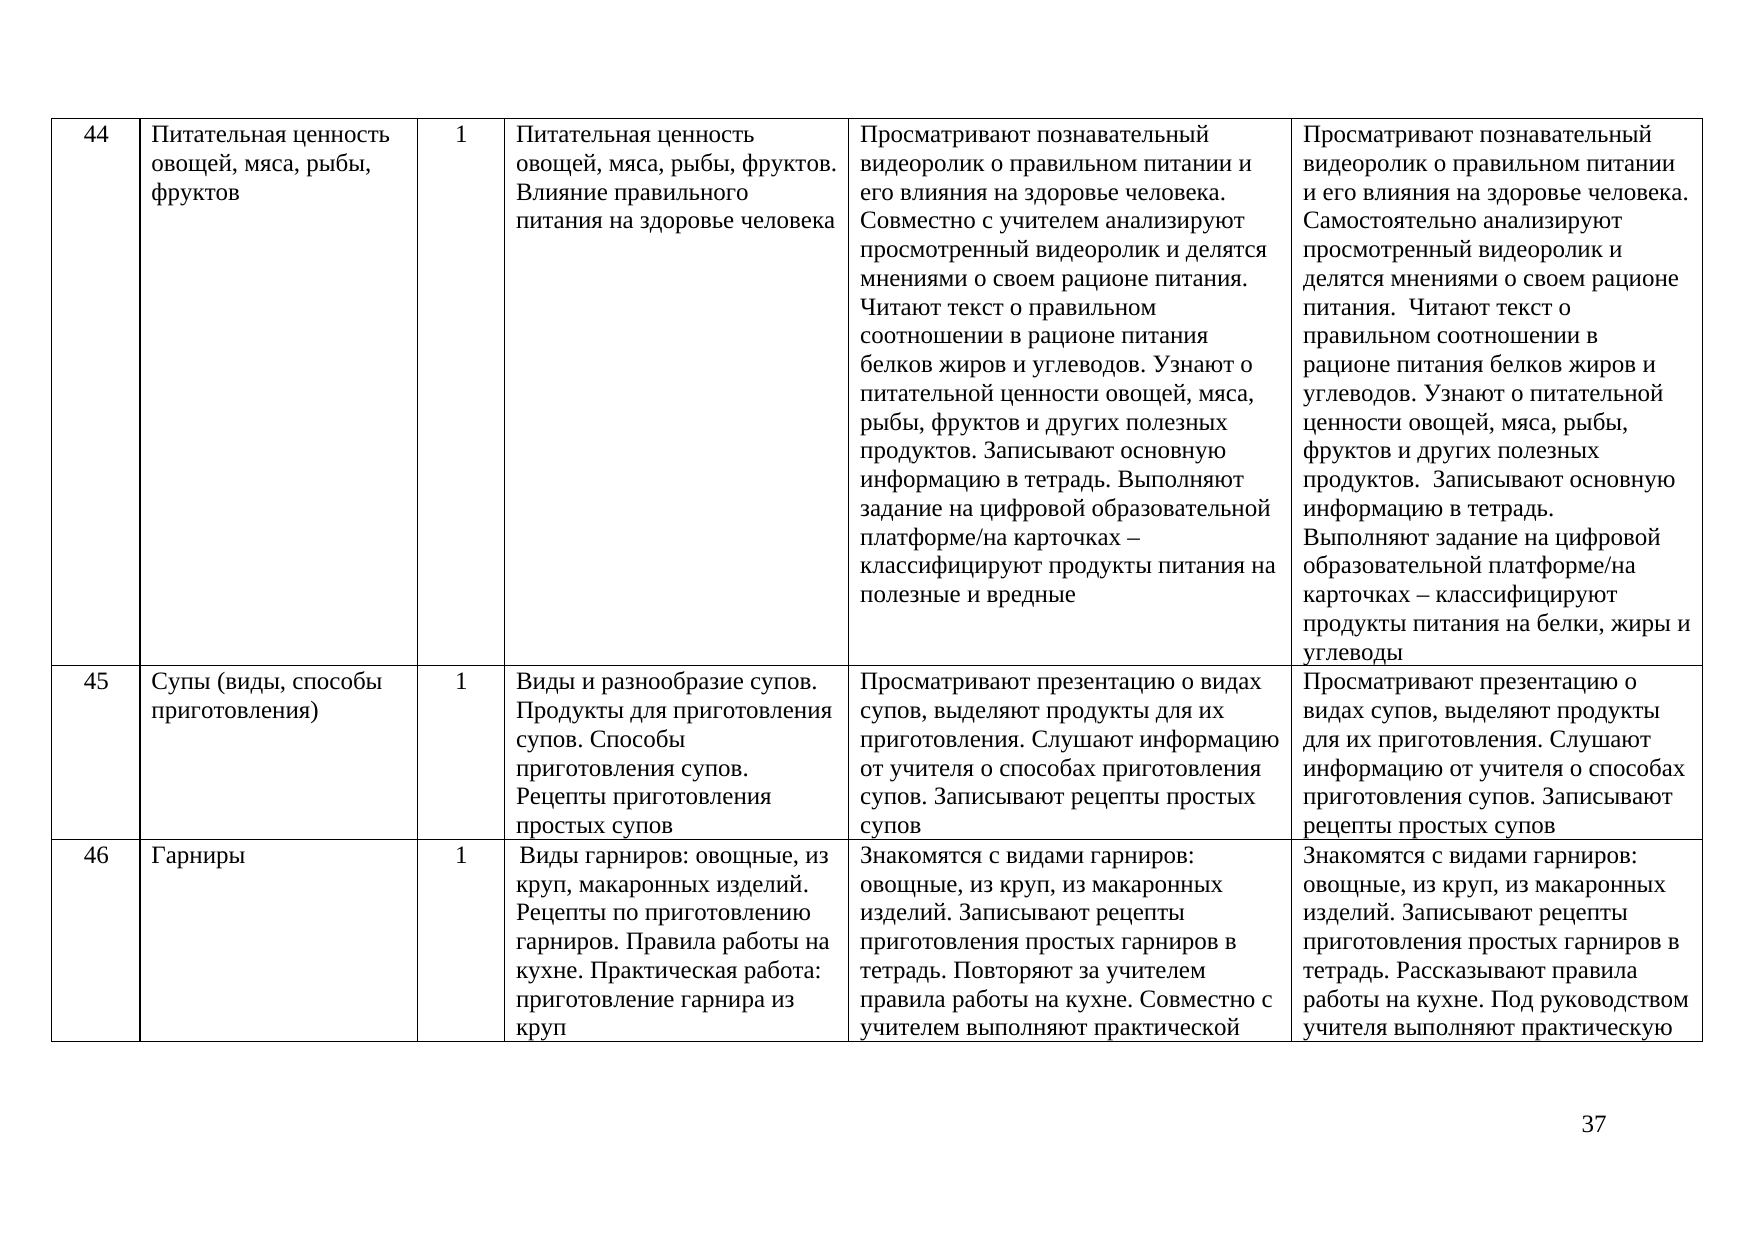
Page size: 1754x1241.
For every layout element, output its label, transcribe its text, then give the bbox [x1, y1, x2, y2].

table_header Просматривают познавательный видеоролик о правильном питании и его влияния на здоровье человека. Самостоятельно анализируют просмотренный видеоролик и делятся мнениями о своем рационе питания. Читают текст о правильном соотношении в рационе питания белков жиров и углеводов. Узнают о питательной ценности овощей, мяса, рыбы, фруктов и других полезных продуктов. Записывают основную информацию в тетрадь. Выполняют задание на цифровой образовательной платформе/на карточках – классифицируют продукты питания на белки, жиры и углеводы [1292, 119, 1702, 665]
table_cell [1292, 840, 1702, 1041]
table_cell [505, 840, 848, 1041]
table_header Просматривают познавательный видеоролик о правильном питании и его влияния на здоровье человека. Совместно с учителем анализируют просмотренный видеоролик и делятся мнениями о своем рационе питания. Читают текст о правильном соотношении в рационе питания белков жиров и углеводов. Узнают о питательной ценности овощей, мяса, рыбы, фруктов и других полезных продуктов. Записывают основную информацию в тетрадь. Выполняют задание на цифровой образовательной платформе/на карточках – классифицируют продукты питания на полезные и вредные [849, 119, 1291, 665]
table_cell Виды и разнообразие супов. Продукты для приготовления супов. Способы приготовления супов. Рецепты приготовления простых супов [505, 666, 848, 839]
table_header Питательная ценность овощей, мяса, рыбы, фруктов. Влияние правильного питания на здоровье человека [505, 119, 848, 665]
table_header 44 [52, 119, 139, 665]
table_cell 46 [52, 840, 139, 1041]
table_cell Просматривают презентацию о видах супов, выделяют продукты для их приготовления. Слушают информацию от учителя о способах приготовления супов. Записывают рецепты простых супов [849, 666, 1291, 839]
table_cell Гарниры [141, 840, 417, 1041]
table_header Питательная ценность овощей, мяса, рыбы, фруктов [141, 119, 417, 665]
table_cell 1 [418, 840, 504, 1041]
table_cell 1 [418, 666, 504, 839]
table_cell Просматривают презентацию о видах супов, выделяют продукты для их приготовления. Слушают информацию от учителя о способах приготовления супов. Записывают рецепты простых супов [1292, 666, 1702, 839]
table_cell Супы (виды, способы приготовления) [141, 666, 417, 839]
table_cell 45 [52, 666, 139, 839]
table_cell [849, 840, 1291, 1041]
table_header 1 [418, 119, 504, 665]
